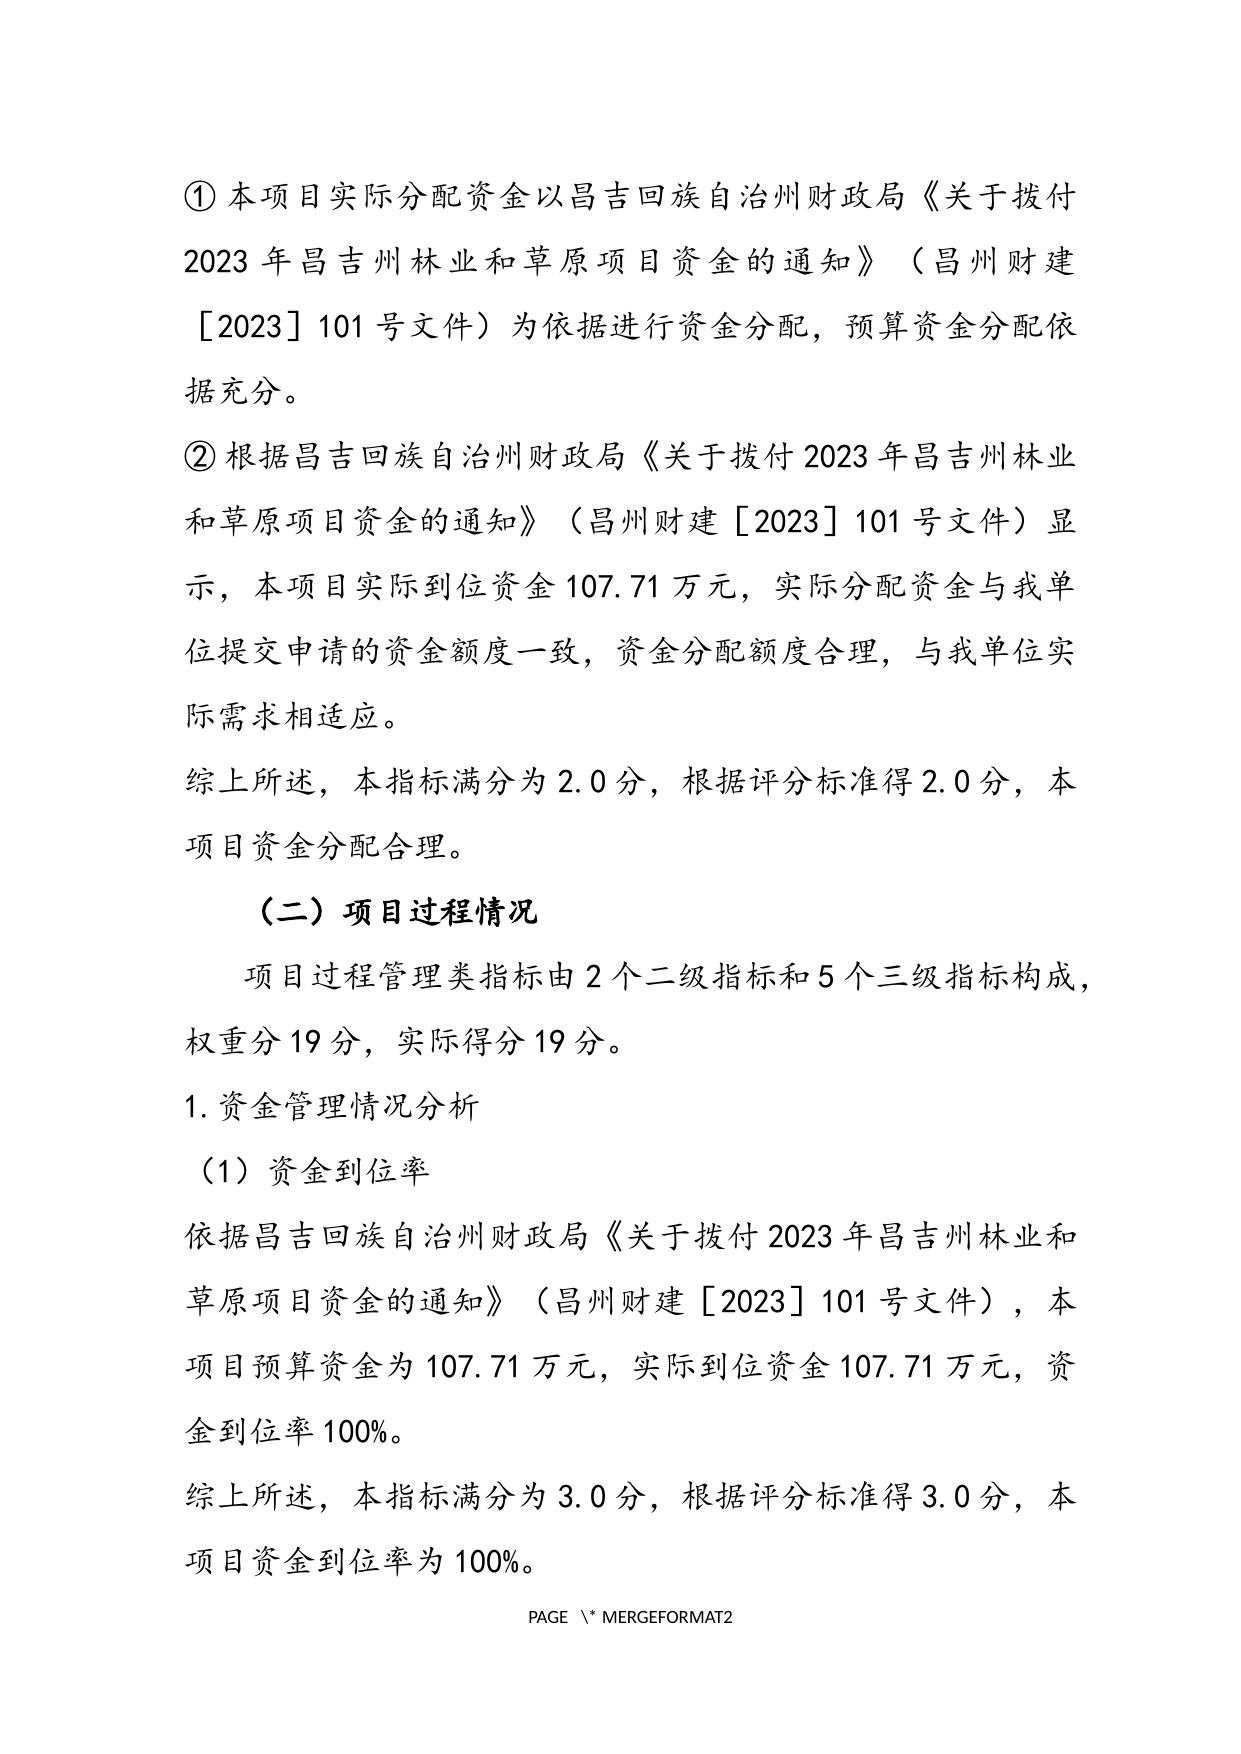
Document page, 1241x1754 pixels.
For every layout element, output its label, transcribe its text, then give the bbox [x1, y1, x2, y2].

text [183, 942, 1078, 1592]
text （二）项目过程情况 [183, 877, 1078, 942]
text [183, 162, 1078, 877]
